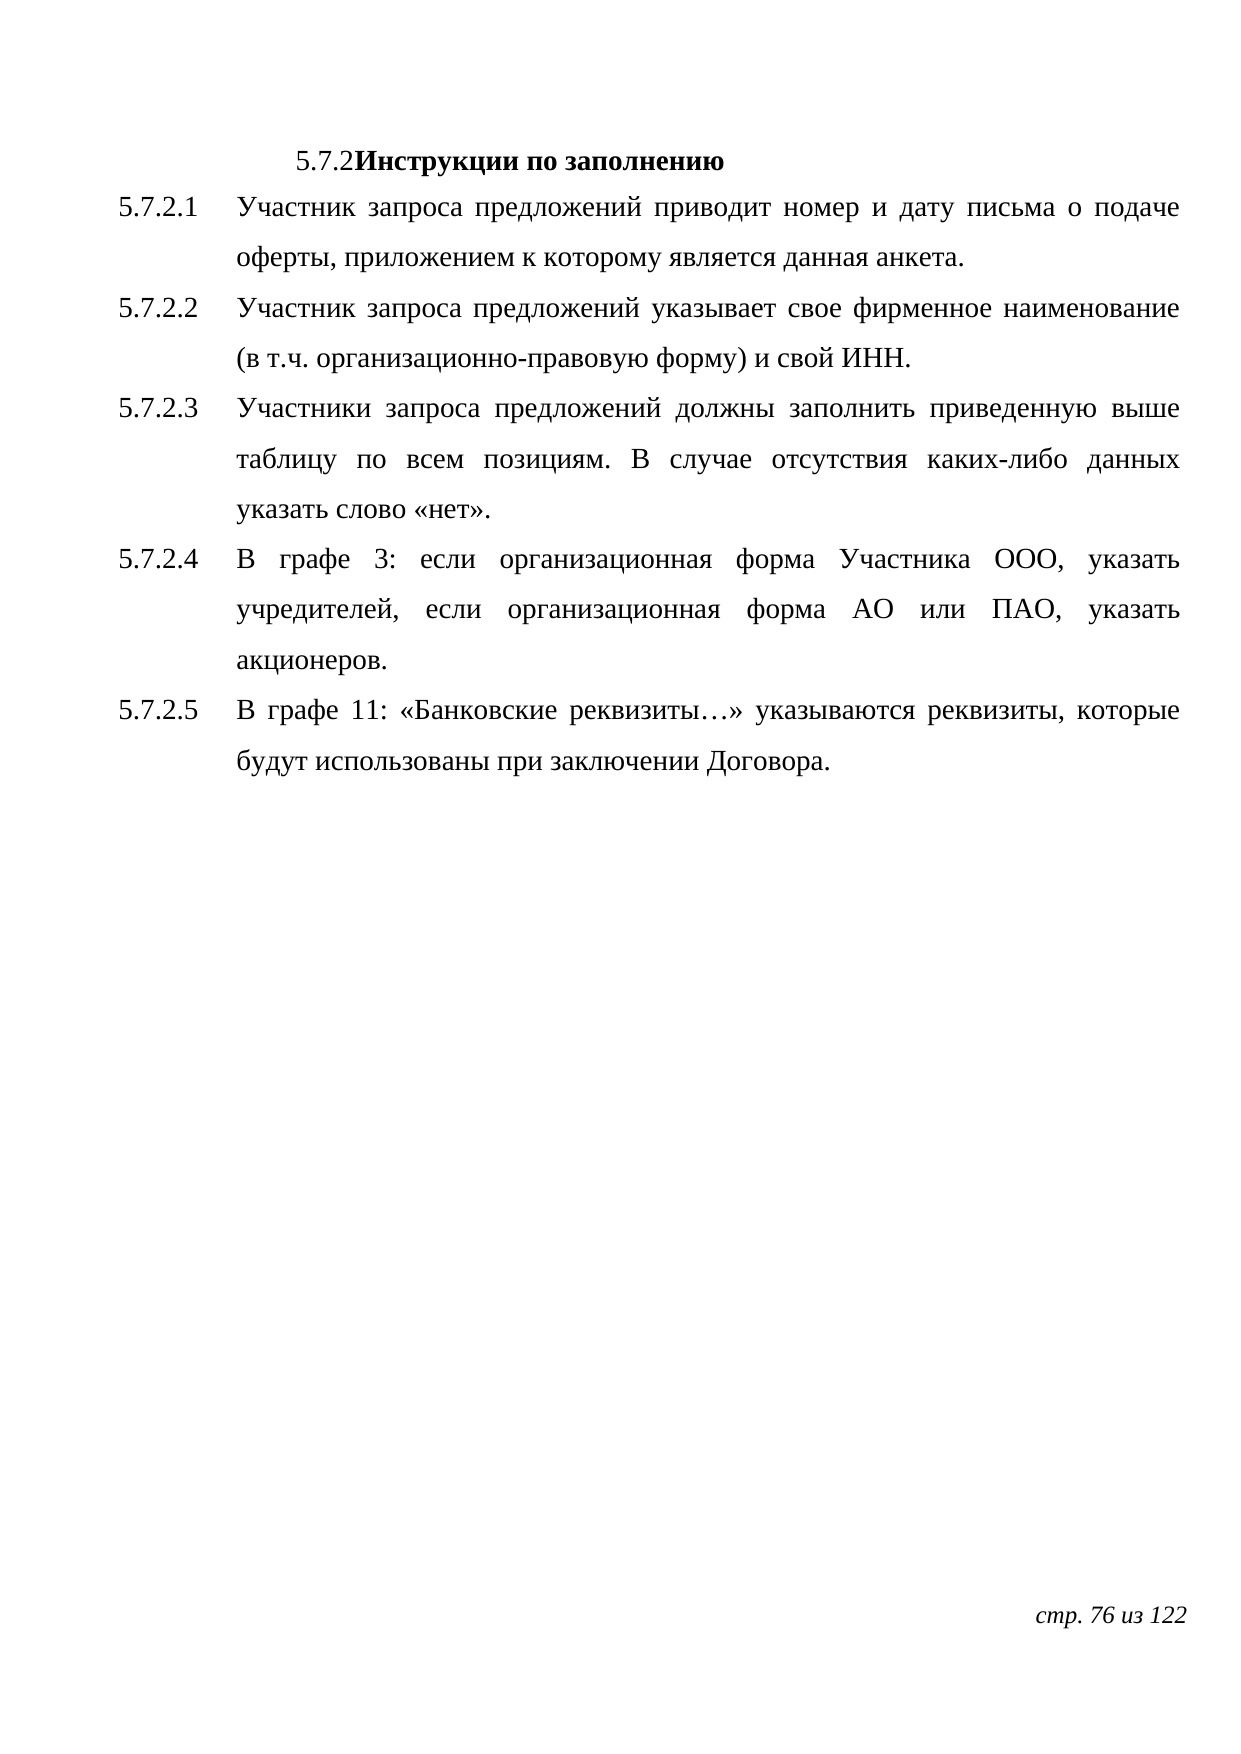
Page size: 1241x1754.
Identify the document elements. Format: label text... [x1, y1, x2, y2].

text Участник запроса предложений указывает свое фирменное наименование (в т.ч. организационно-правовую форму) и свой ИНН. [118, 290, 1181, 374]
text Участник запроса предложений приводит номер и дату письма о подаче оферты, приложением к которому является данная анкета. [118, 189, 1181, 273]
text В графе 3: если организационная форма Участника ООО, указать учредителей, если организационная форма АО или ПАО, указать акционеров. [118, 541, 1181, 676]
text В графе 11: «Банковские реквизиты…» указываются реквизиты, которые будут использованы при заключении Договора. [118, 692, 1181, 776]
text Участники запроса предложений должны заполнить приведенную выше таблицу по всем позициям. В случае отсутствия каких-либо данных указать слово «нет». [118, 390, 1181, 524]
text Инструкции по заполнению [236, 143, 1181, 177]
